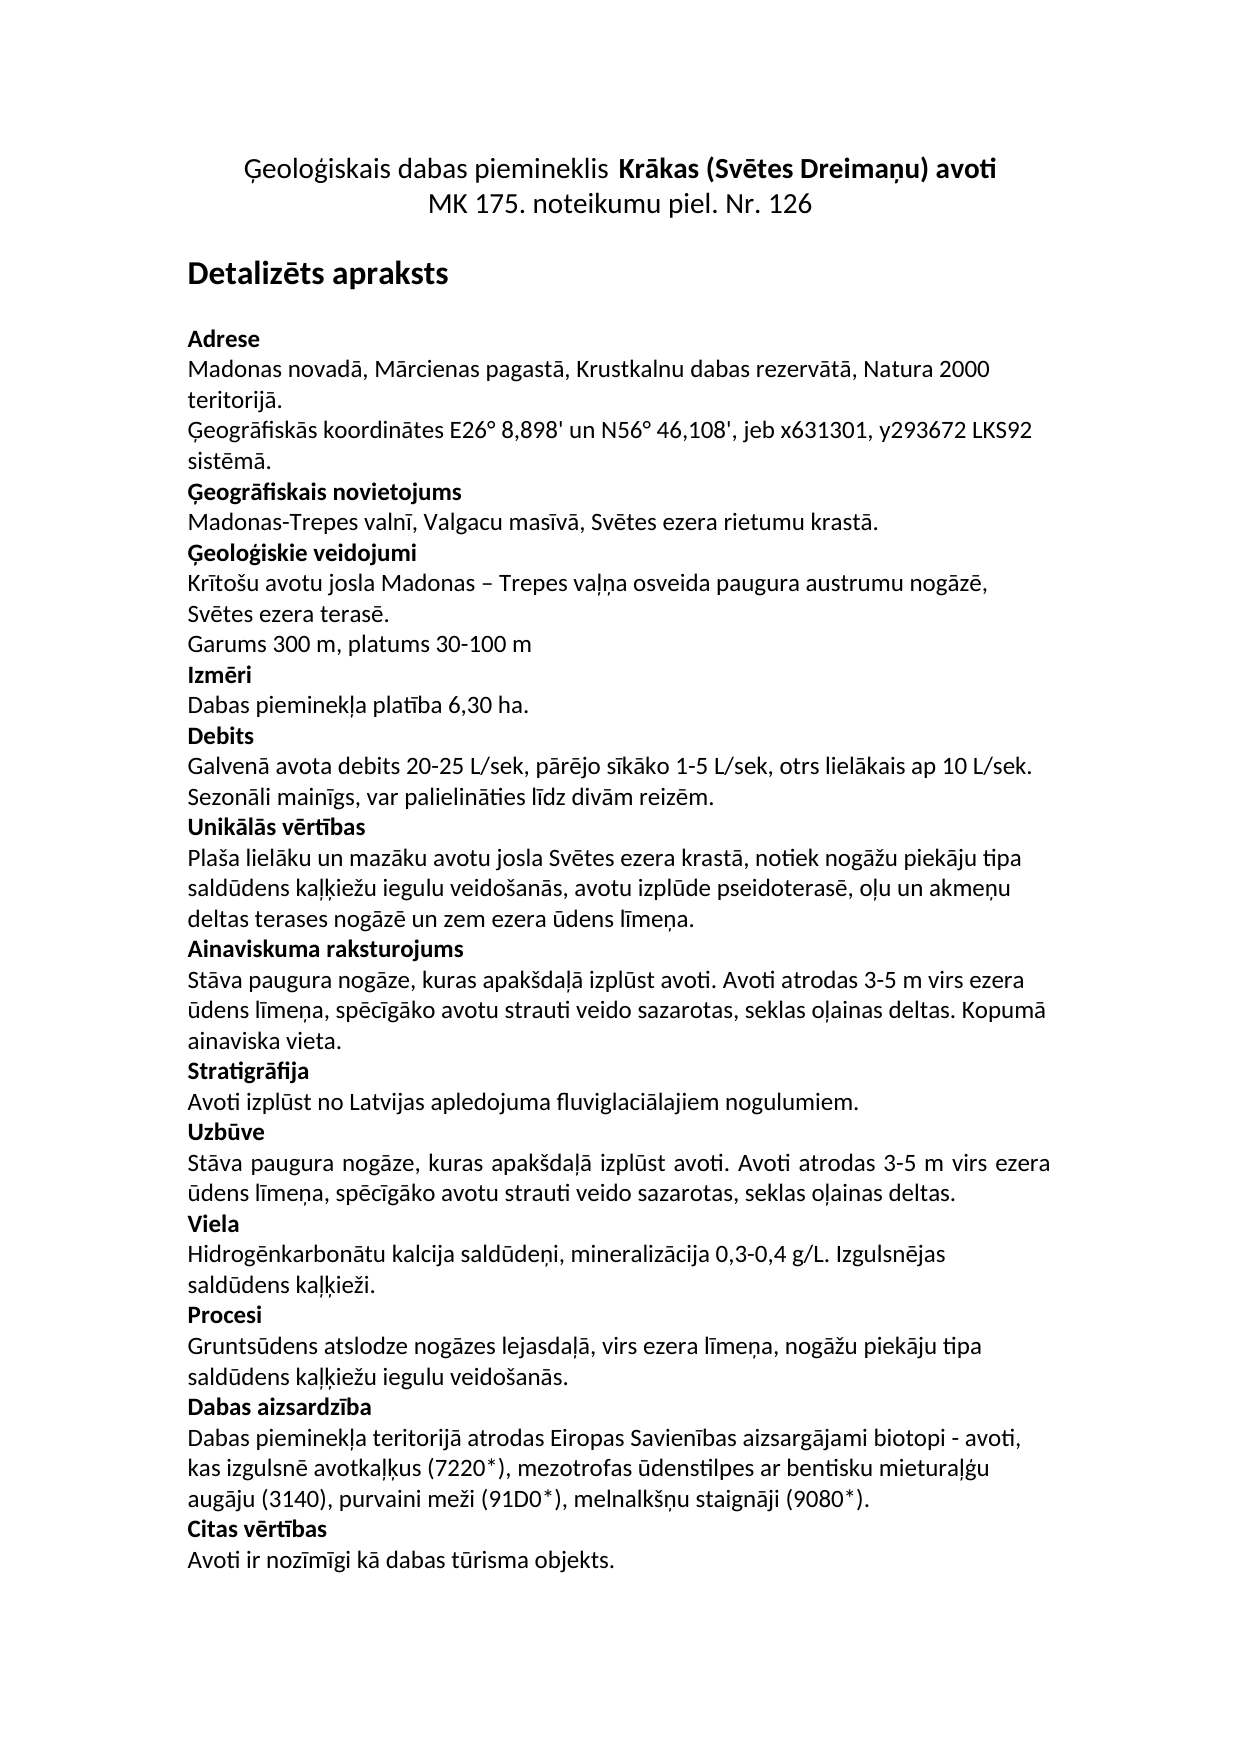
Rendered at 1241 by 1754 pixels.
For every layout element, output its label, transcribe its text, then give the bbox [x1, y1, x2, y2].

text Sezonāli mainīgs, var palielināties līdz divām reizēm. [187, 781, 1053, 811]
text Dabas aizsardzība [187, 1391, 1053, 1422]
text Ģeoloģiskie veidojumi [187, 537, 1053, 567]
text Avoti izplūst no Latvijas apledojuma fluviglaciālajiem nogulumiem. [187, 1086, 1053, 1117]
text Citas vērtības [187, 1513, 1053, 1544]
text saldūdens kaļķiežu iegulu veidošanās. [187, 1361, 1053, 1391]
text Unikālās vērtības [187, 811, 1053, 842]
text Izmēri [187, 659, 1053, 689]
text Viela [187, 1208, 1053, 1239]
text Stratigrāfija [187, 1056, 1053, 1086]
text Stāva paugura nogāze, kuras apakšdaļā izplūst avoti. Avoti atrodas 3-5 m virs ezera ūdens līmeņa, spēcīgāko avotu strauti veido sazarotas, seklas oļainas deltas. [187, 1147, 1053, 1208]
text Gruntsūdens atslodze nogāzes lejasdaļā, virs ezera līmeņa, nogāžu piekāju tipa [187, 1330, 1053, 1361]
text Procesi [187, 1300, 1053, 1330]
text Ainaviskuma raksturojums [187, 933, 1053, 964]
text Madonas novadā, Mārcienas pagastā, Krustkalnu dabas rezervātā, Natura 2000 teritorijā. [187, 353, 1053, 414]
text Adrese [187, 323, 1053, 353]
text Stāva paugura nogāze, kuras apakšdaļā izplūst avoti. Avoti atrodas 3-5 m virs ezera ūdens līmeņa, spēcīgāko avotu strauti veido sazarotas, seklas oļainas deltas. Kopumā ainaviska vieta. [187, 964, 1053, 1056]
text Dabas pieminekļa platība 6,30 ha. [187, 689, 1053, 720]
text Ģeoloģiskais dabas piemineklis Krākas (Svētes Dreimaņu) avoti [187, 150, 1053, 186]
text saldūdens kaļķieži. [187, 1269, 1053, 1300]
text Dabas pieminekļa teritorijā atrodas Eiropas Savienības aizsargājami biotopi - avoti, kas izgulsnē avotkaļķus (7220*), mezotrofas ūdenstilpes ar bentisku mieturaļģu augāju (3140), purvaini meži (91D0*), melnalkšņu staignāji (9080*). [187, 1422, 1053, 1513]
text Plaša lielāku un mazāku avotu josla Svētes ezera krastā, notiek nogāžu piekāju tipa saldūdens kaļķiežu iegulu veidošanās, avotu izplūde pseidoterasē, oļu un akmeņu deltas terases nogāzē un zem ezera ūdens līmeņa. [187, 842, 1053, 933]
text Ģeogrāfiskais novietojums [187, 476, 1053, 506]
text Krītošu avotu josla Madonas – Trepes vaļņa osveida paugura austrumu nogāzē, [187, 567, 1053, 598]
text Madonas-Trepes valnī, Valgacu masīvā, Svētes ezera rietumu krastā. [187, 506, 1053, 537]
text Uzbūve [187, 1117, 1053, 1147]
text Galvenā avota debits 20-25 L/sek, pārējo sīkāko 1-5 L/sek, otrs lielākais ap 10 L/sek. [187, 750, 1053, 781]
text Ģeogrāfiskās koordinātes E26° 8,898' un N56° 46,108', jeb x631301, y293672 LKS92 sistēmā. [187, 414, 1053, 476]
text Debits [187, 720, 1053, 750]
text Garums 300 m, platums 30-100 m [187, 628, 1053, 659]
text Avoti ir nozīmīgi kā dabas tūrisma objekts. [187, 1544, 1053, 1574]
text Svētes ezera terasē. [187, 598, 1053, 628]
text Detalizēts apraksts [187, 252, 1053, 292]
text MK 175. noteikumu piel. Nr. 126 [187, 186, 1053, 221]
text Hidrogēnkarbonātu kalcija saldūdeņi, mineralizācija 0,3-0,4 g/L. Izgulsnējas [187, 1239, 1053, 1269]
